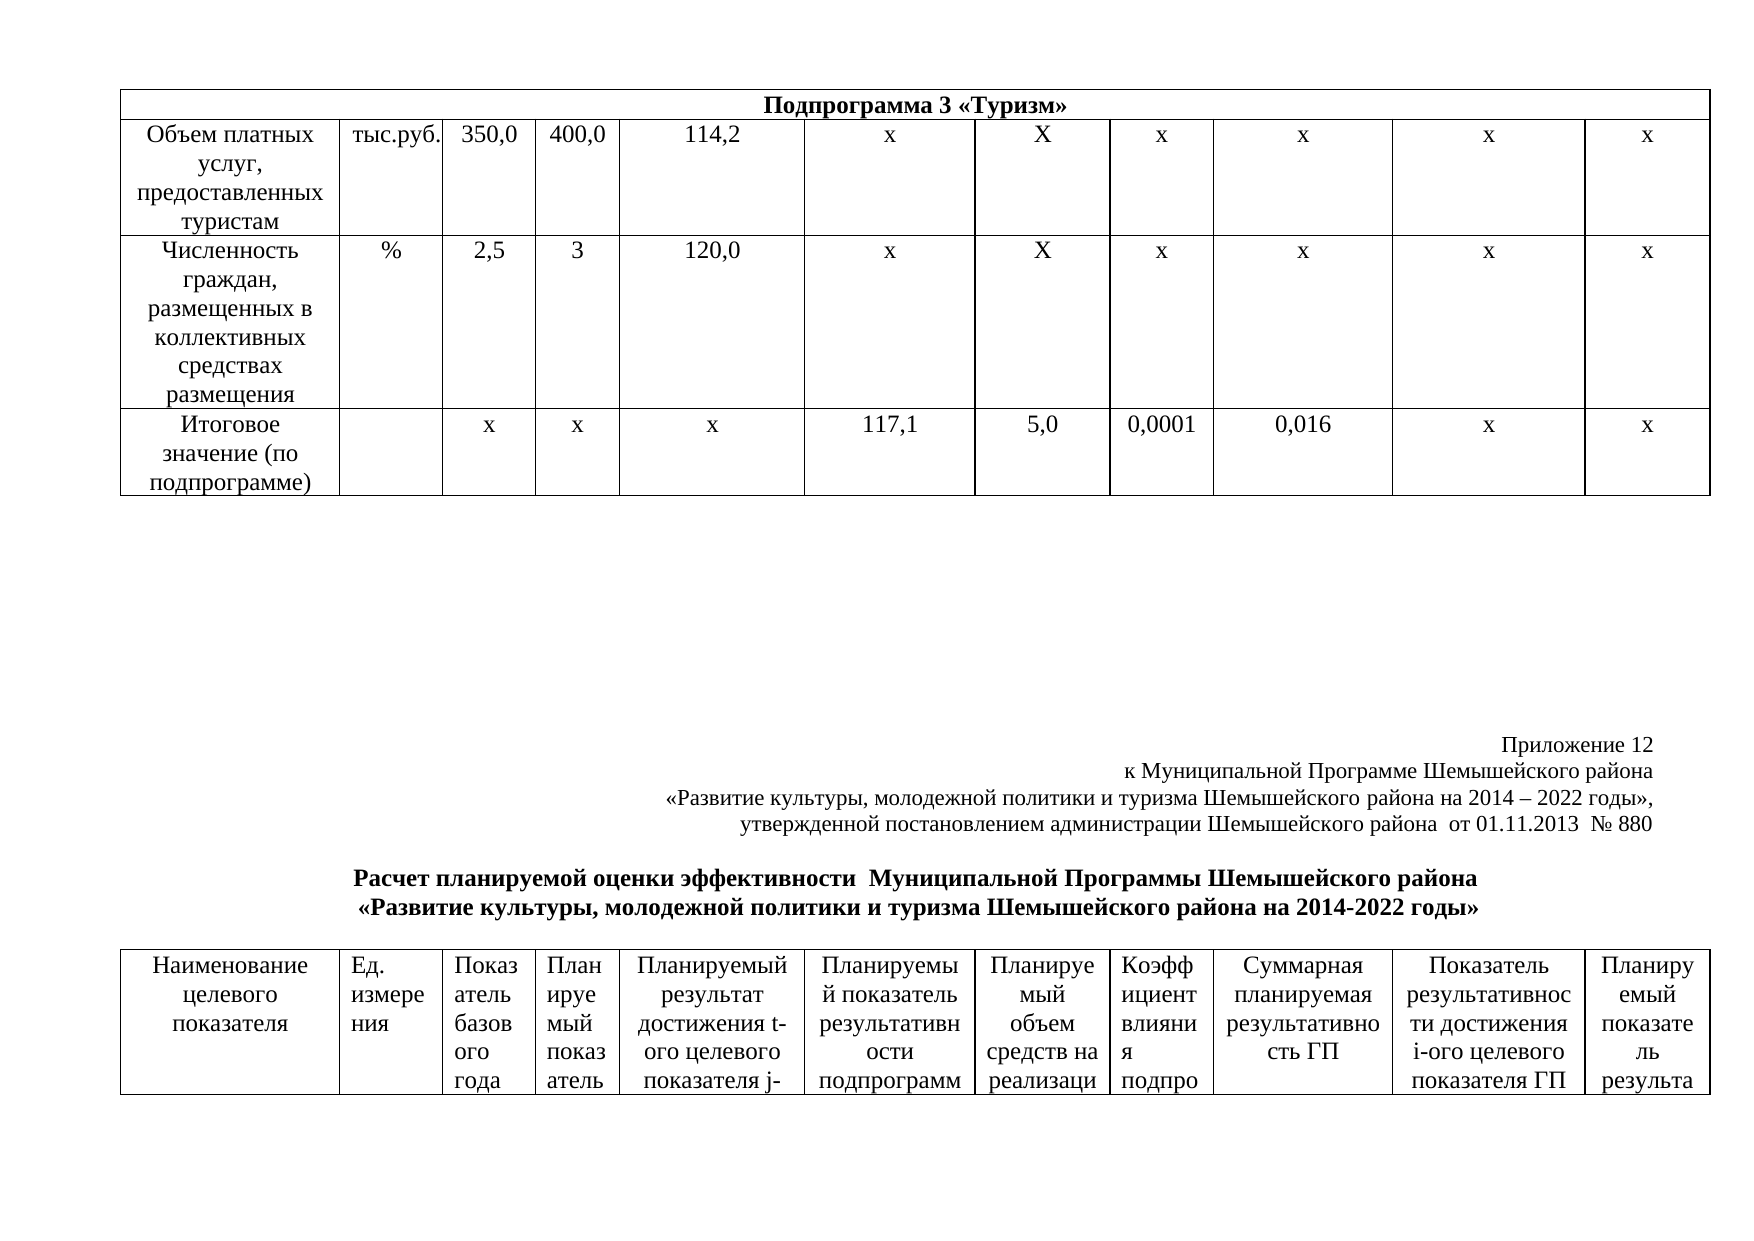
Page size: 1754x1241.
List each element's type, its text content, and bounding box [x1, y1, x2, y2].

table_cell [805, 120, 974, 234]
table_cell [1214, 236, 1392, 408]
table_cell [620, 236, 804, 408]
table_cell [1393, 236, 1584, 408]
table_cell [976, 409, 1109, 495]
text утвержденной постановлением администрации Шемышейского района от 01.11.2013 № 880 [177, 810, 1653, 837]
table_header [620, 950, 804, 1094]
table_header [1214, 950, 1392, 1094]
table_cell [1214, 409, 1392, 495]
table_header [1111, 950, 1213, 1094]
text к Муниципальной Программе Шемышейского района [177, 757, 1653, 784]
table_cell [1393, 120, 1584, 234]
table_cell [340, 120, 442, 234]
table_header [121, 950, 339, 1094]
text «Развитие культуры, молодежной политики и туризма Шемышейского района на 2014 – 2022 годы», [177, 784, 1653, 810]
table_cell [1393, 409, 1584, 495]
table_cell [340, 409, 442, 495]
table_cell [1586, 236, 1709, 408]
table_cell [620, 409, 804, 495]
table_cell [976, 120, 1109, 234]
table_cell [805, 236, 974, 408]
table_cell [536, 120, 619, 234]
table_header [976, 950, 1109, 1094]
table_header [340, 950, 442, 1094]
text Приложение 12 [177, 731, 1653, 757]
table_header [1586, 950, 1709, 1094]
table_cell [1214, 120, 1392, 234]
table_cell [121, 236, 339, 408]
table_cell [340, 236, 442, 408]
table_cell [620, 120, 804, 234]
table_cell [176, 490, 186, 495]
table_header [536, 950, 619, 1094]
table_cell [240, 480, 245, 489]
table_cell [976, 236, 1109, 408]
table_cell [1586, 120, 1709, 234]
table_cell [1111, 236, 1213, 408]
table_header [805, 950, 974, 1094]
text «Развитие культуры, молодежной политики и туризма Шемышейского района на 2014-2022 годы» [177, 892, 1653, 920]
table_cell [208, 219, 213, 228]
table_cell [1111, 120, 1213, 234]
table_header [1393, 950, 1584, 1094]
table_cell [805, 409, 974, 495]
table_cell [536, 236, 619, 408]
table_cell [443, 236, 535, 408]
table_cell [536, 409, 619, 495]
text Расчет планируемой оценки эффективности Муниципальной Программы Шемышейского района [177, 863, 1653, 892]
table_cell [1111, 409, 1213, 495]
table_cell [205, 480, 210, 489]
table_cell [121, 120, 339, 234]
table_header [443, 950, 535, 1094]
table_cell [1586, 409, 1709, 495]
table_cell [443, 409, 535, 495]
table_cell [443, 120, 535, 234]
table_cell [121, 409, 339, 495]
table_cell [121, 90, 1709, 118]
